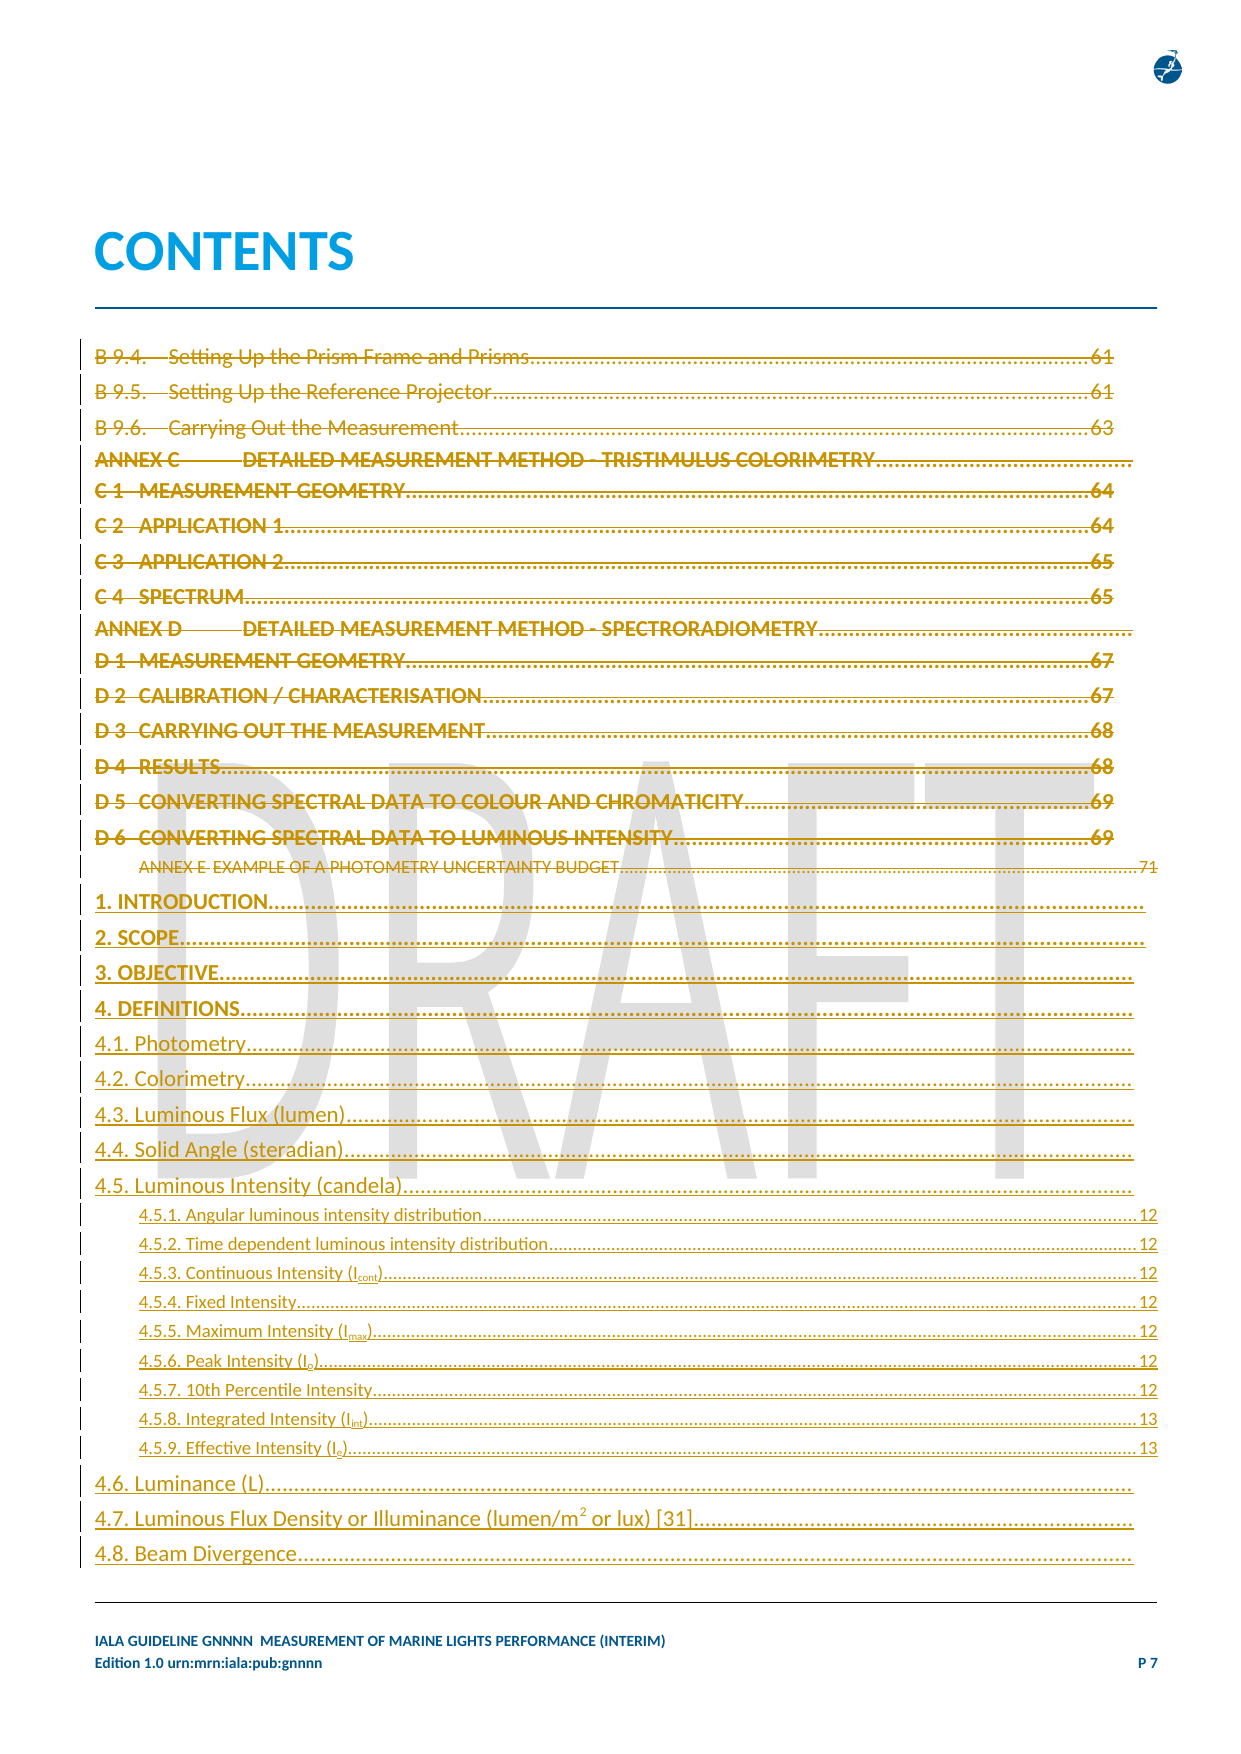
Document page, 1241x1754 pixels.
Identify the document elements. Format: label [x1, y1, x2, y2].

picture [1122, 0, 1241, 119]
